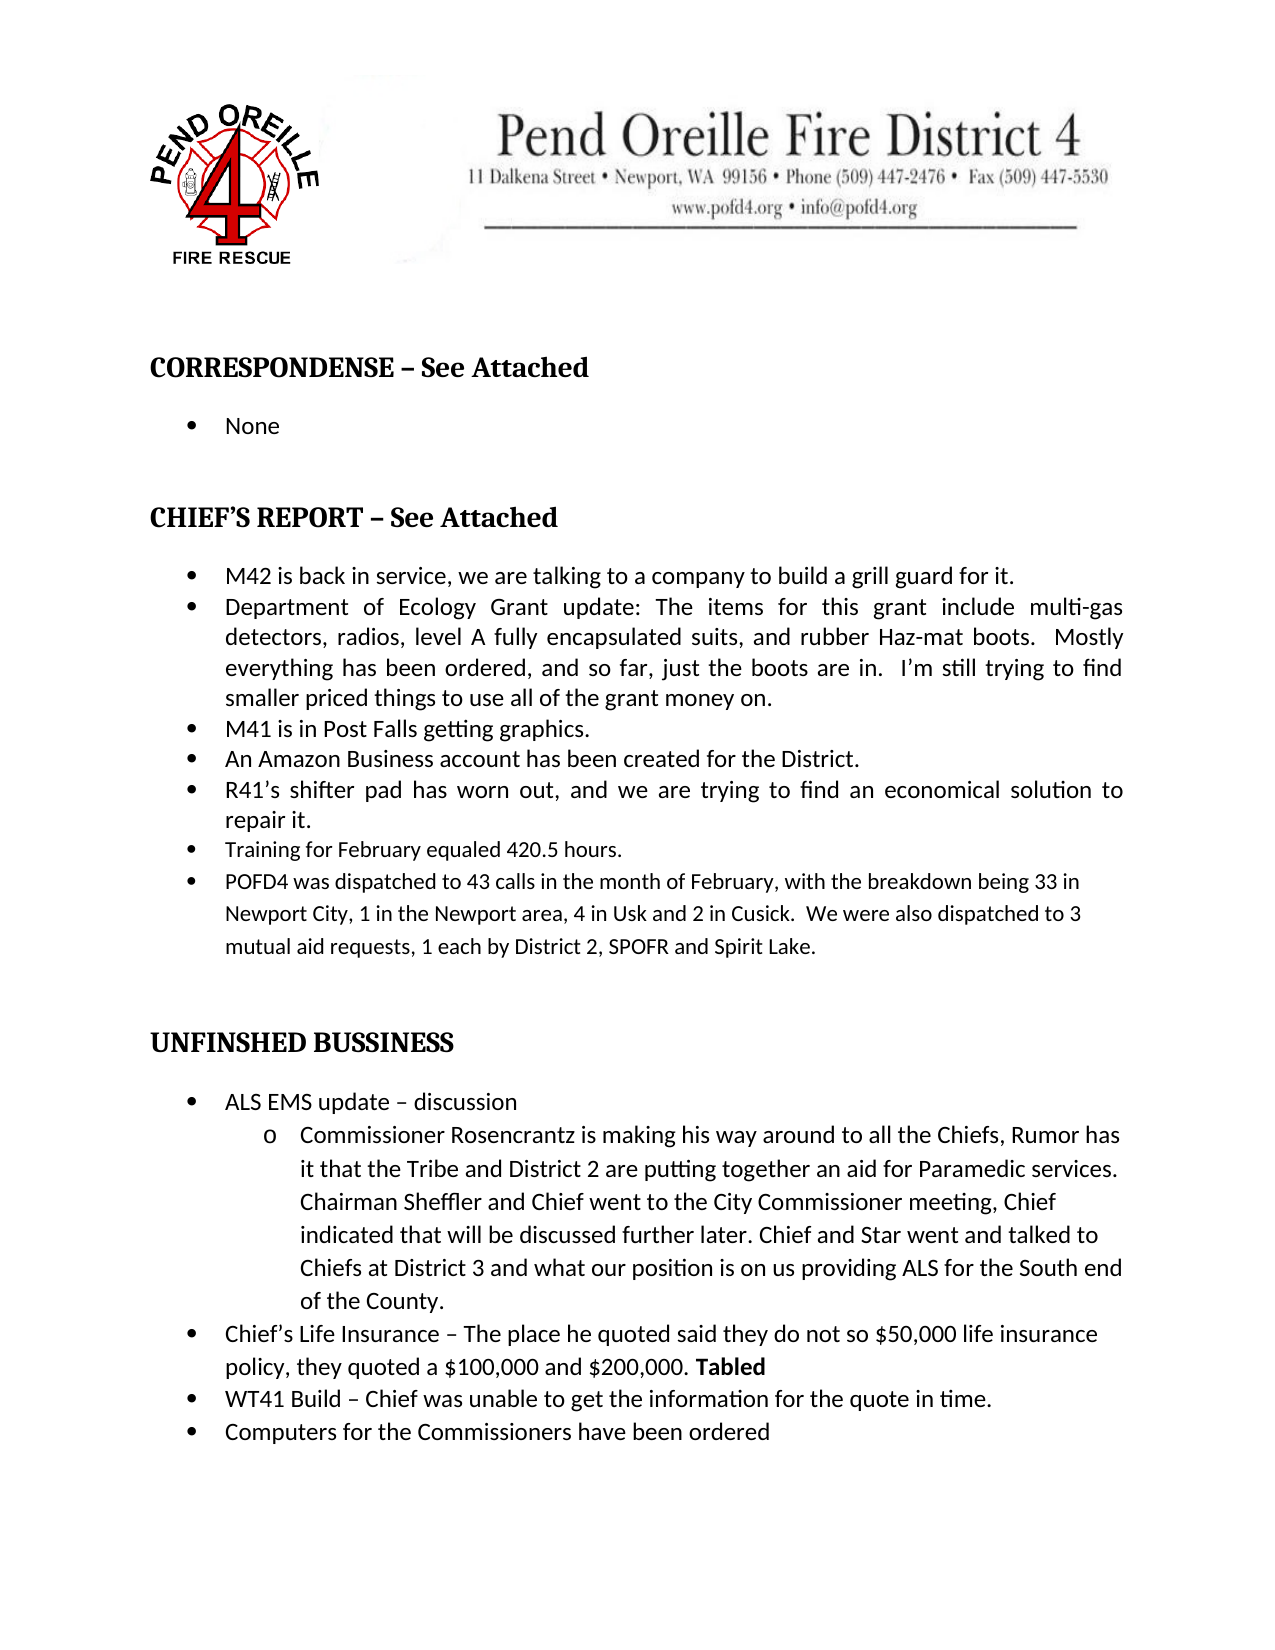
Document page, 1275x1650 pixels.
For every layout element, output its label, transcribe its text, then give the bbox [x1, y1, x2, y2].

text CHIEF’S REPORT – See Attached [150, 501, 1125, 535]
text CORRESPONDENSE – See Attached [150, 351, 1125, 384]
list An Amazon Business account has been created for the District. [187, 744, 1125, 774]
list None [187, 410, 1125, 441]
list M41 is in Post Falls getting graphics. [187, 713, 1125, 744]
list ALS EMS update – discussion [187, 1086, 1125, 1117]
list WT41 Build – Chief was unable to get the information for the quote in time. [187, 1383, 1125, 1414]
text UNFINSHED BUSSINESS [150, 1027, 1125, 1060]
list POFD4 was dispatched to 43 calls in the month of February, with the breakdown being 33 in Newport City, 1 in the Newport area, 4 in Usk and 2 in Cusick. We were also dispatched to 3 mutual aid requests, 1 each by District 2, SPOFR and Spirit Lake. [187, 867, 1125, 960]
list Department of Ecology Grant update: The items for this grant include multi-gas detectors, radios, level A fully encapsulated suits, and rubber Haz-mat boots. Mostly everything has been ordered, and so far, just the boots are in. I’m still trying to find smaller priced things to use all of the grant money on. [187, 591, 1125, 713]
list Training for February equaled 420.5 hours. [187, 835, 1125, 863]
list Commissioner Rosencrantz is making his way around to all the Chiefs, Rumor has it that the Tribe and District 2 are putting together an aid for Paramedic services. Chairman Sheffler and Chief went to the City Commissioner meeting, Chief indicated that will be discussed further later. Chief and Star went and talked to Chiefs at District 3 and what our position is on us providing ALS for the South end of the County. [262, 1119, 1125, 1315]
list M42 is back in service, we are talking to a company to build a grill guard for it. [187, 561, 1125, 591]
list R41’s shifter pad has worn out, and we are trying to find an economical solution to repair it. [187, 774, 1125, 835]
picture [150, 75, 1121, 264]
list Chief’s Life Insurance – The place he quoted said they do not so $50,000 life insurance policy, they quoted a $100,000 and $200,000. Tabled [187, 1318, 1125, 1381]
list Computers for the Commissioners have been ordered [187, 1416, 1125, 1447]
